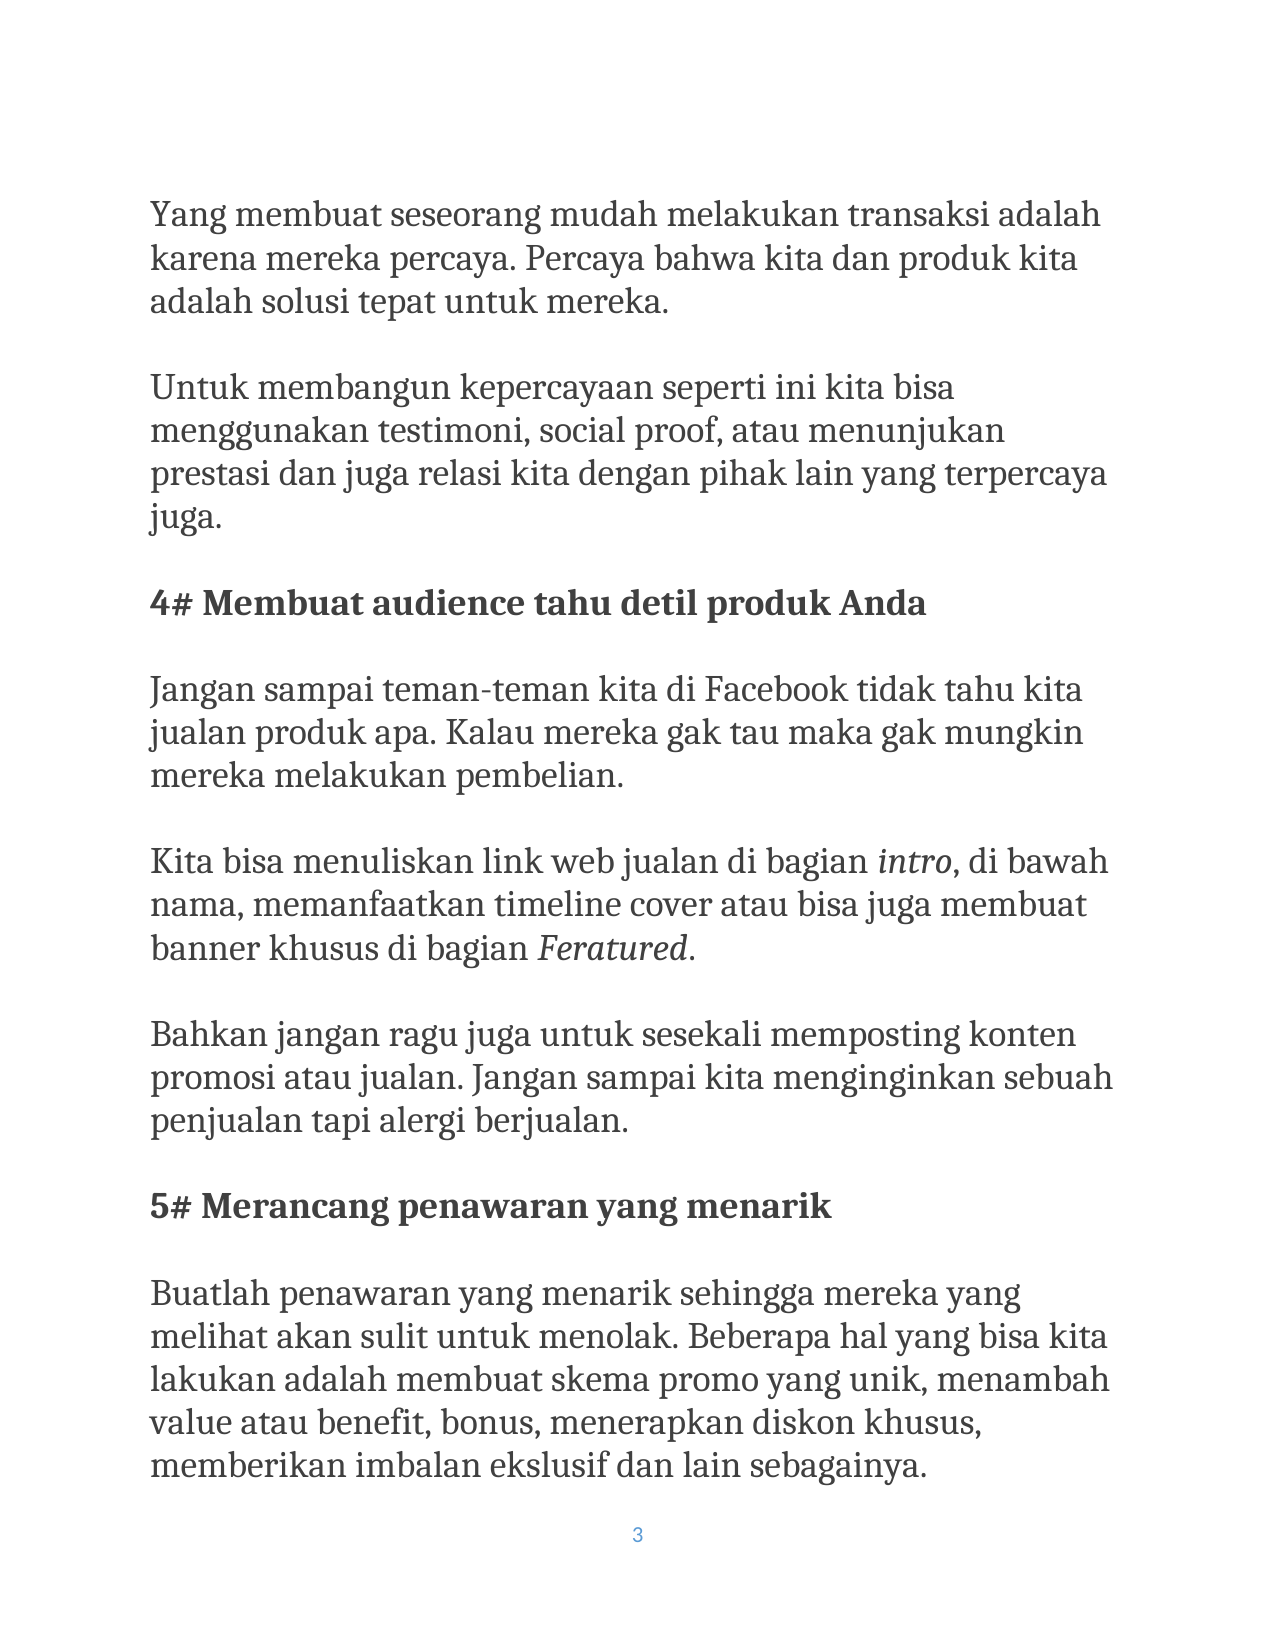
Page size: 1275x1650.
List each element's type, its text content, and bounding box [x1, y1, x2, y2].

text Bahkan jangan ragu juga untuk sesekali memposting konten promosi atau jualan. Jangan sampai kita menginginkan sebuah penjualan tapi alergi berjualan. [150, 1012, 1125, 1142]
text Untuk membangun kepercayaan seperti ini kita bisa menggunakan testimoni, social proof, atau menunjukan prestasi dan juga relasi kita dengan pihak lain yang terpercaya juga. [150, 366, 1125, 538]
text 4# Membuat audience tahu detil produk Anda [150, 581, 1125, 624]
text 5# Merancang penawaran yang menarik [150, 1185, 1125, 1228]
text Buatlah penawaran yang menarik sehingga mereka yang melihat akan sulit untuk menolak. Beberapa hal yang bisa kita lakukan adalah membuat skema promo yang unik, menambah value atau benefit, bonus, menerapkan diskon khusus, memberikan imbalan ekslusif dan lain sebagainya. [150, 1271, 1125, 1487]
text Yang membuat seseorang mudah melakukan transaksi adalah karena mereka percaya. Percaya bahwa kita dan produk kita adalah solusi tepat untuk mereka. [150, 193, 1125, 322]
text Kita bisa menuliskan link web jualan di bagian intro, di bawah nama, memanfaatkan timeline cover atau bisa juga membuat banner khusus di bagian Feratured. [150, 840, 1125, 969]
text Jangan sampai teman-teman kita di Facebook tidak tahu kita jualan produk apa. Kalau mereka gak tau maka gak mungkin mereka melakukan pembelian. [150, 667, 1125, 797]
